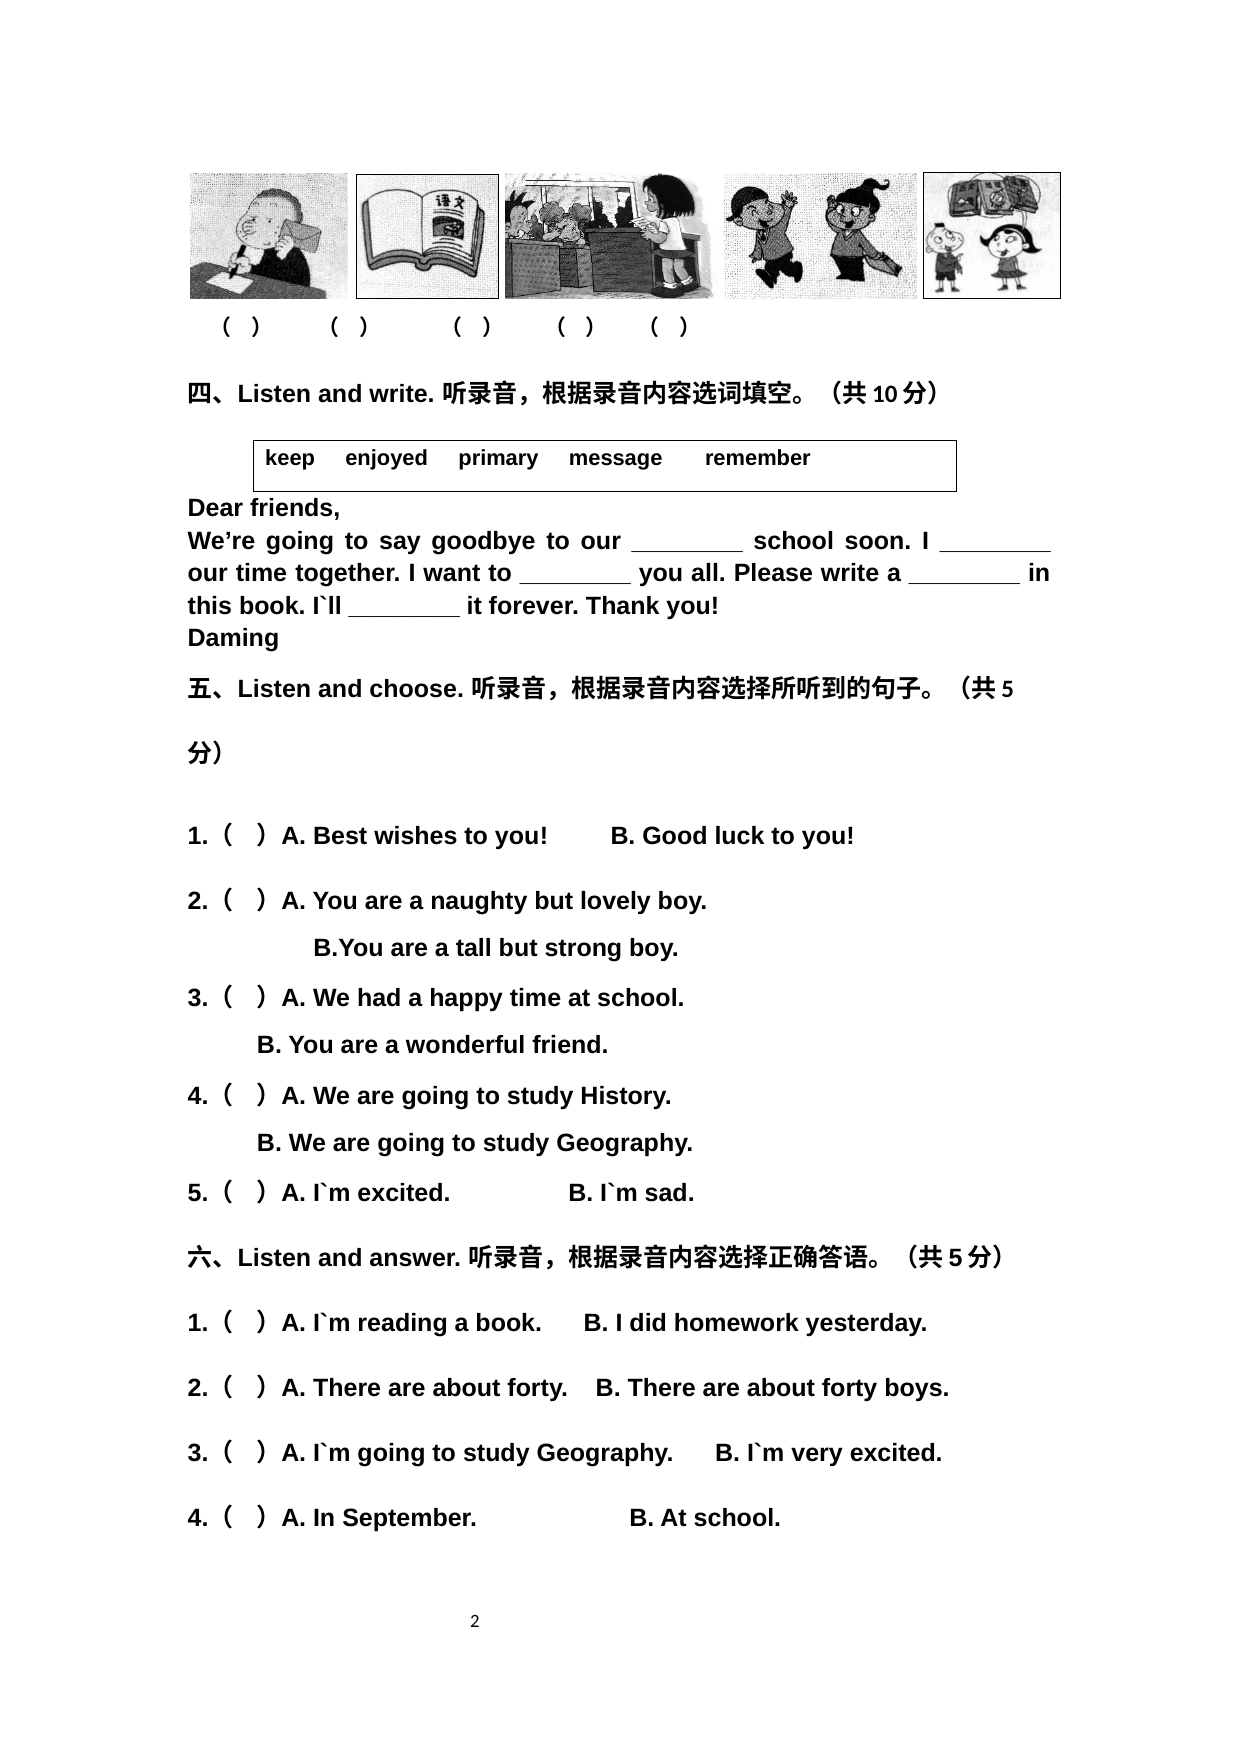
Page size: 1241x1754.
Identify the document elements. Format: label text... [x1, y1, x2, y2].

list 1.（ ）A. I`m reading a book. B. I did homework yesterday. [187, 1288, 1053, 1353]
text 四、Listen and write. 听录音，根据录音内容选词填空。（共10分） [187, 359, 1053, 424]
picture [505, 173, 718, 299]
list 1.（ ）A. Best wishes to you! B. Good luck to you! [187, 801, 1053, 866]
list Daming [187, 622, 1053, 654]
list 4.（ ）A. We are going to study History. [187, 1061, 1053, 1126]
list B.You are a tall but strong boy. [187, 931, 1053, 963]
list B. We are going to study Geography. [187, 1126, 1053, 1158]
picture [190, 173, 348, 299]
list We’re going to say goodbye to our ________ school soon. I ________ our time together. I want to ________ you all. Please write a ________ in this book. I`ll ________ it forever. Thank you! [187, 524, 1053, 622]
list Dear friends, [187, 492, 1053, 524]
picture [357, 175, 498, 298]
list 3.（ ）A. I`m going to study Geography. B. I`m very excited. [187, 1418, 1053, 1483]
text 五、Listen and choose. 听录音，根据录音内容选择所听到的句子。（共5分） [187, 654, 1053, 784]
list B. You are a wonderful friend. [187, 1028, 1053, 1061]
table_header keep enjoyed primary message remember [254, 441, 956, 491]
list 2.（ ）A. You are a naughty but lovely boy. [187, 866, 1053, 931]
text （ ） （ ） （ ） （ ） （ ） [187, 309, 1053, 342]
list 5.（ ）A. I`m excited. B. I`m sad. [187, 1158, 1053, 1223]
picture [723, 173, 917, 299]
list 3.（ ）A. We had a happy time at school. [187, 963, 1053, 1028]
list 六、Listen and answer. 听录音，根据录音内容选择正确答语。（共5分） [187, 1223, 1053, 1288]
list 4.（ ）A. In September. B. At school. [187, 1483, 1053, 1548]
picture [924, 173, 1060, 298]
list 2.（ ）A. There are about forty. B. There are about forty boys. [187, 1353, 1053, 1418]
